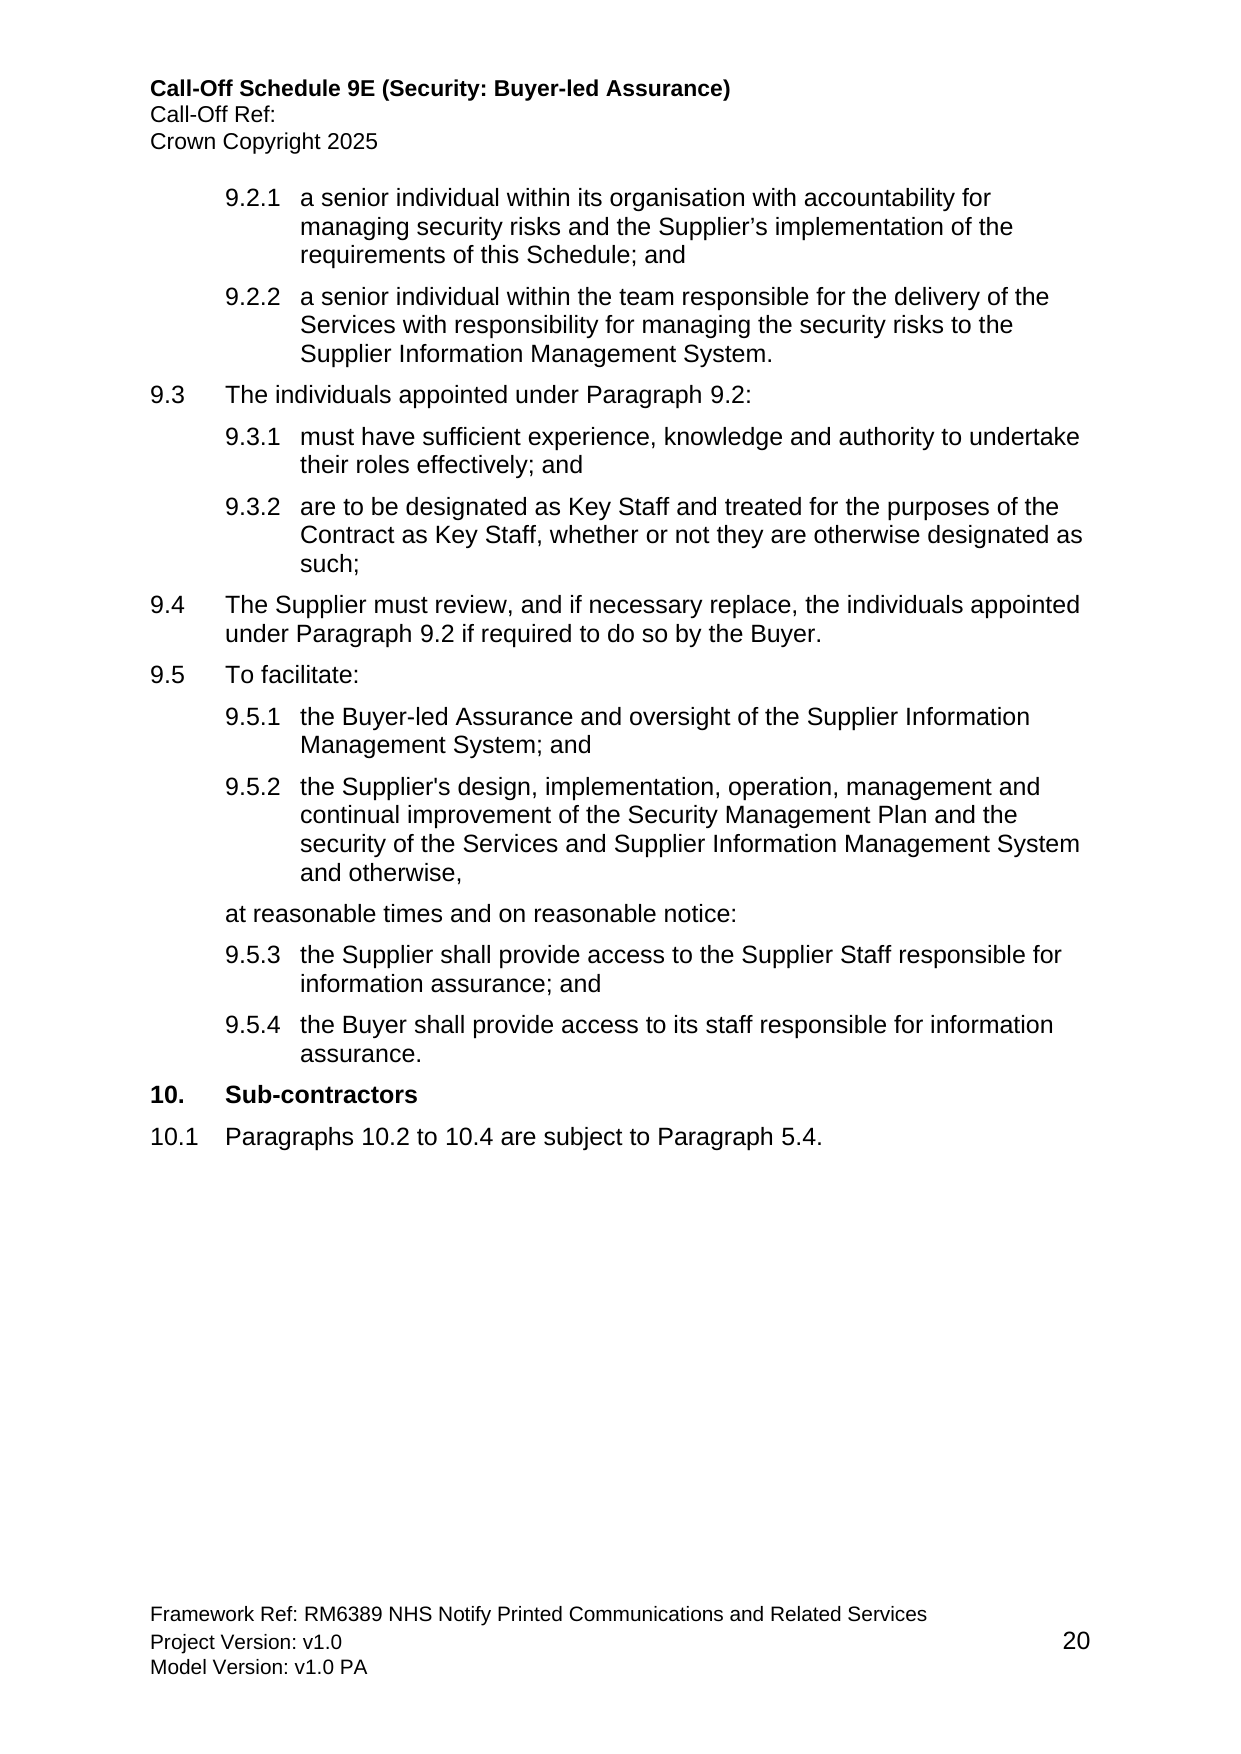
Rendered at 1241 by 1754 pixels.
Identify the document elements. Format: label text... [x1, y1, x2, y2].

subtitle the Supplier shall provide access to the Supplier Staff responsible for information assurance; and [225, 940, 1090, 998]
subtitle The individuals appointed under Paragraph ‎9.2: [150, 380, 1090, 409]
subtitle must have sufficient experience, knowledge and authority to undertake their roles effectively; and [225, 422, 1090, 479]
subtitle are to be designated as Key Staff and treated for the purposes of the Contract as Key Staff, whether or not they are otherwise designated as such; [225, 492, 1090, 578]
subtitle the Buyer shall provide access to its staff responsible for information assurance. [225, 1010, 1090, 1068]
subtitle a senior individual within the team responsible for the delivery of the Services with responsibility for managing the security risks to the Supplier Information Management System. [225, 282, 1090, 368]
subtitle at reasonable times and on reasonable notice: [225, 899, 1090, 928]
subtitle the Buyer-led Assurance and oversight of the Supplier Information Management System; and [225, 702, 1090, 759]
subtitle a senior individual within its organisation with accountability for managing security risks and the Supplier’s implementation of the requirements of this Schedule; and [225, 183, 1090, 269]
subtitle the Supplier's design, implementation, operation, management and continual improvement of the Security Management Plan and the security of the Services and Supplier Information Management System and otherwise, [225, 772, 1090, 887]
subtitle Sub-contractors [150, 1080, 1090, 1109]
subtitle Paragraphs ‎10.2 to ‎10.4 are subject to Paragraph ‎5.4. [150, 1122, 1090, 1150]
subtitle The Supplier must review, and if necessary replace, the individuals appointed under Paragraph ‎9.2 if required to do so by the Buyer. [150, 590, 1090, 648]
subtitle To facilitate: [150, 660, 1090, 689]
